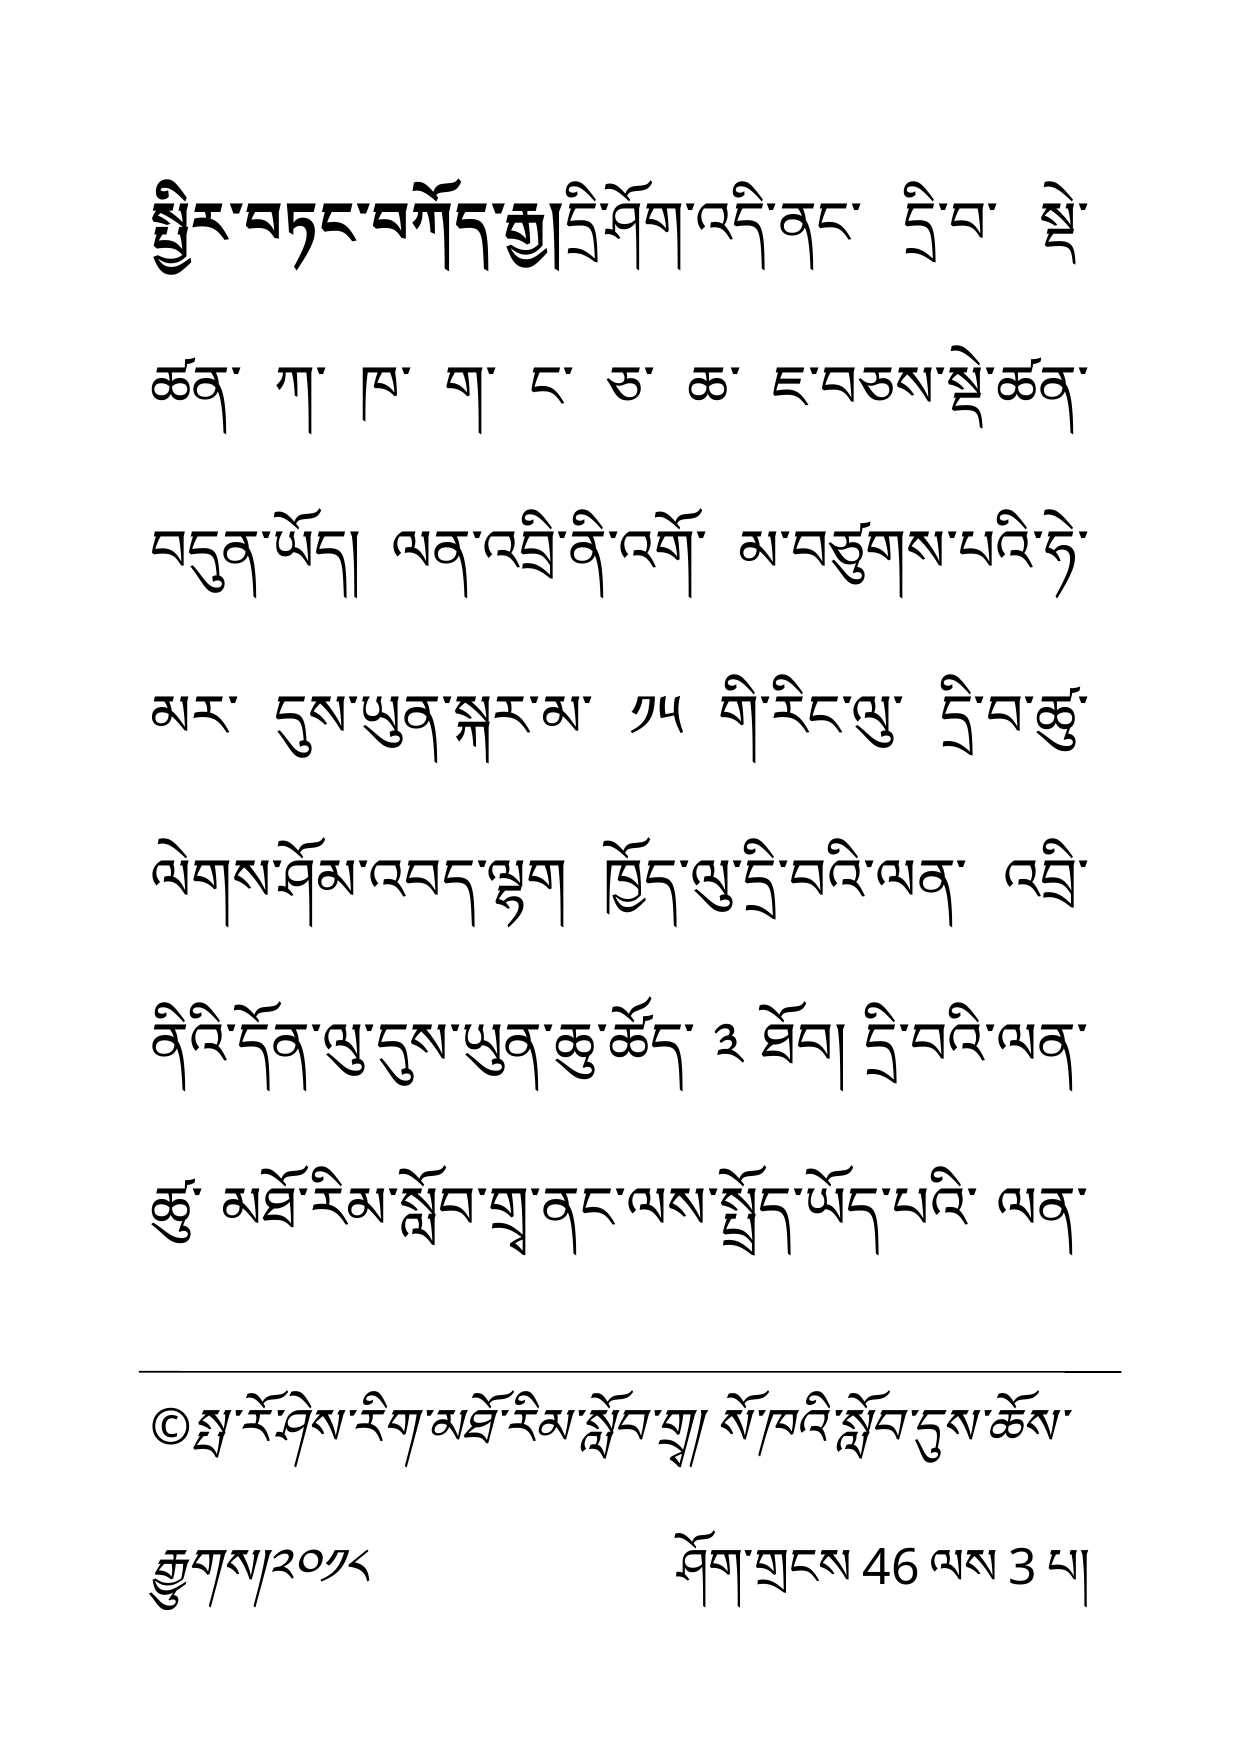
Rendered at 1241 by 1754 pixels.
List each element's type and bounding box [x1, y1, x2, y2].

text [150, 158, 1090, 1308]
